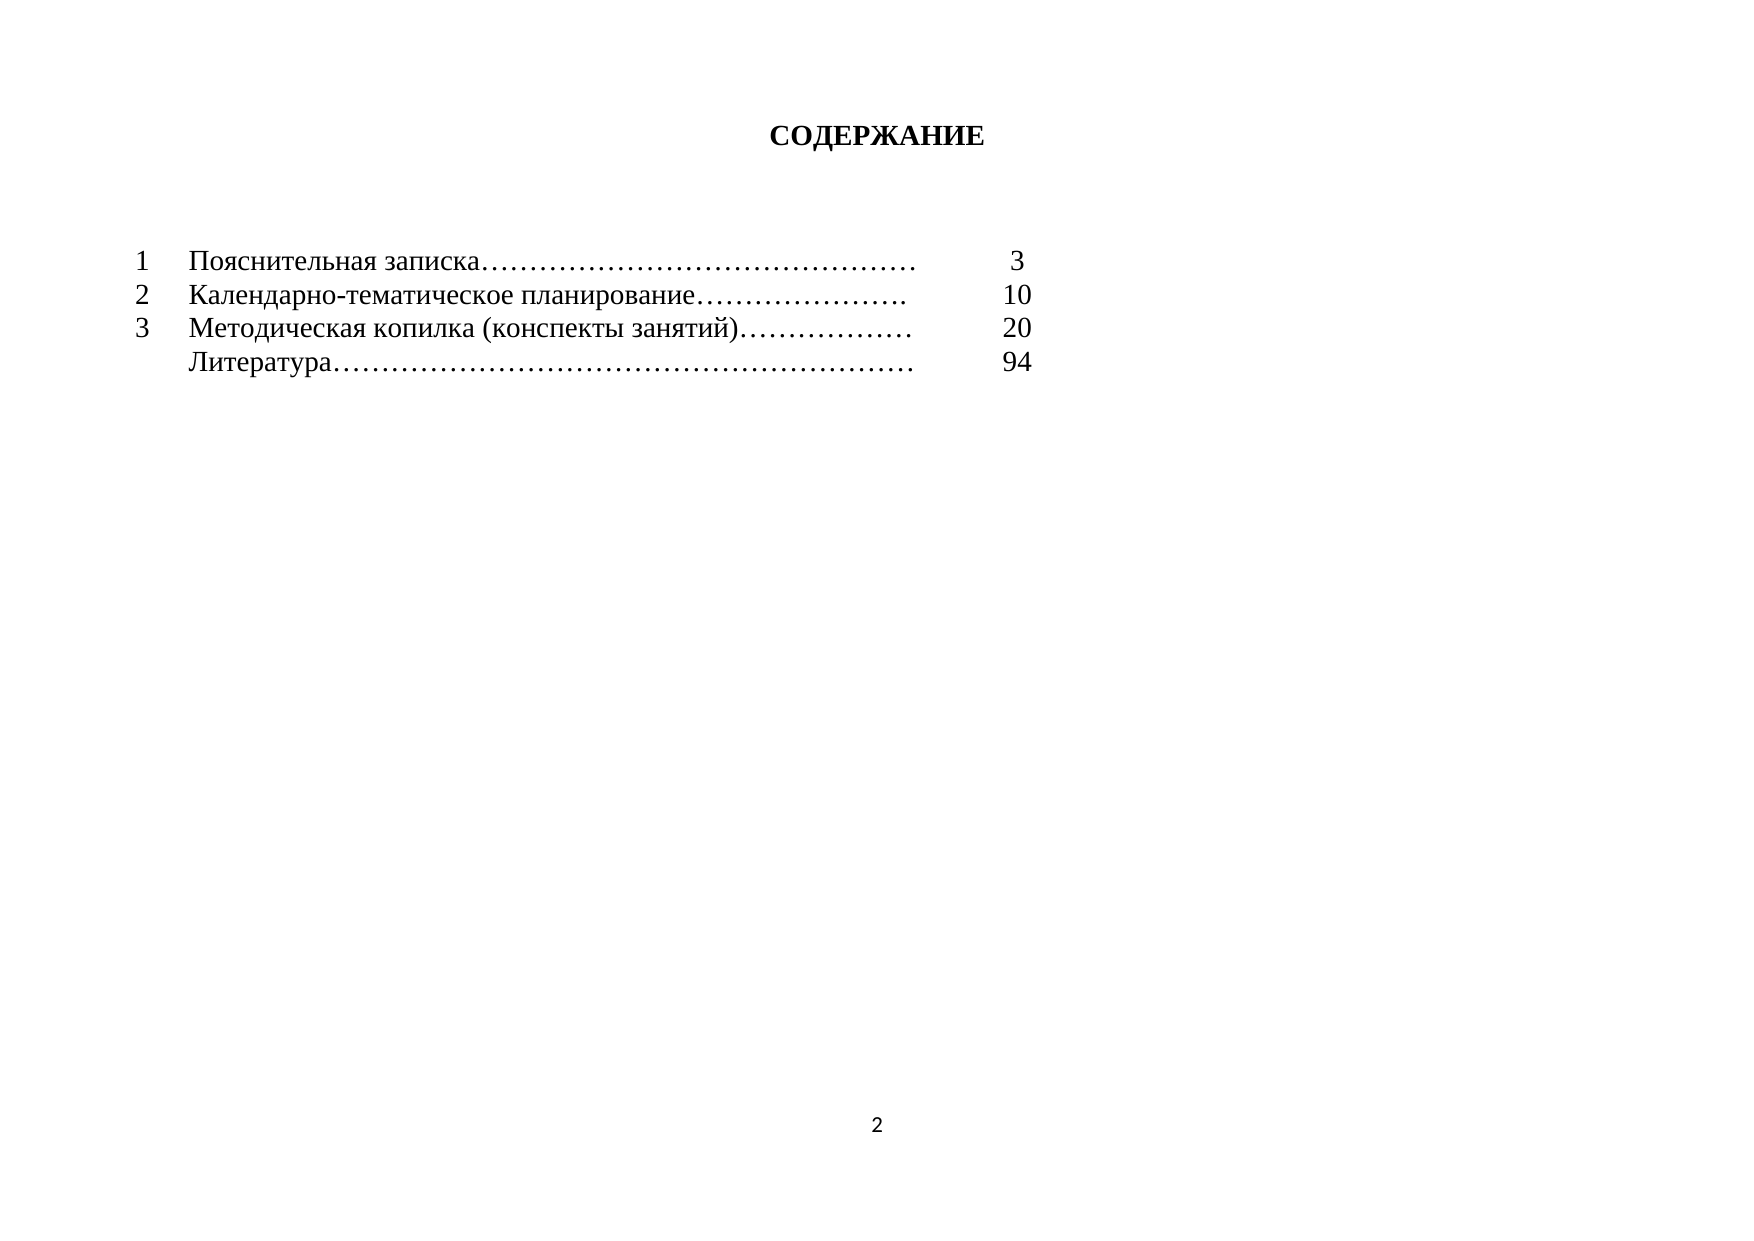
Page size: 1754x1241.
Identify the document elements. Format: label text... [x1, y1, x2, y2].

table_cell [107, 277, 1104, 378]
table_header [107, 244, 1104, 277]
text СОДЕРЖАНИЕ [118, 118, 1636, 152]
